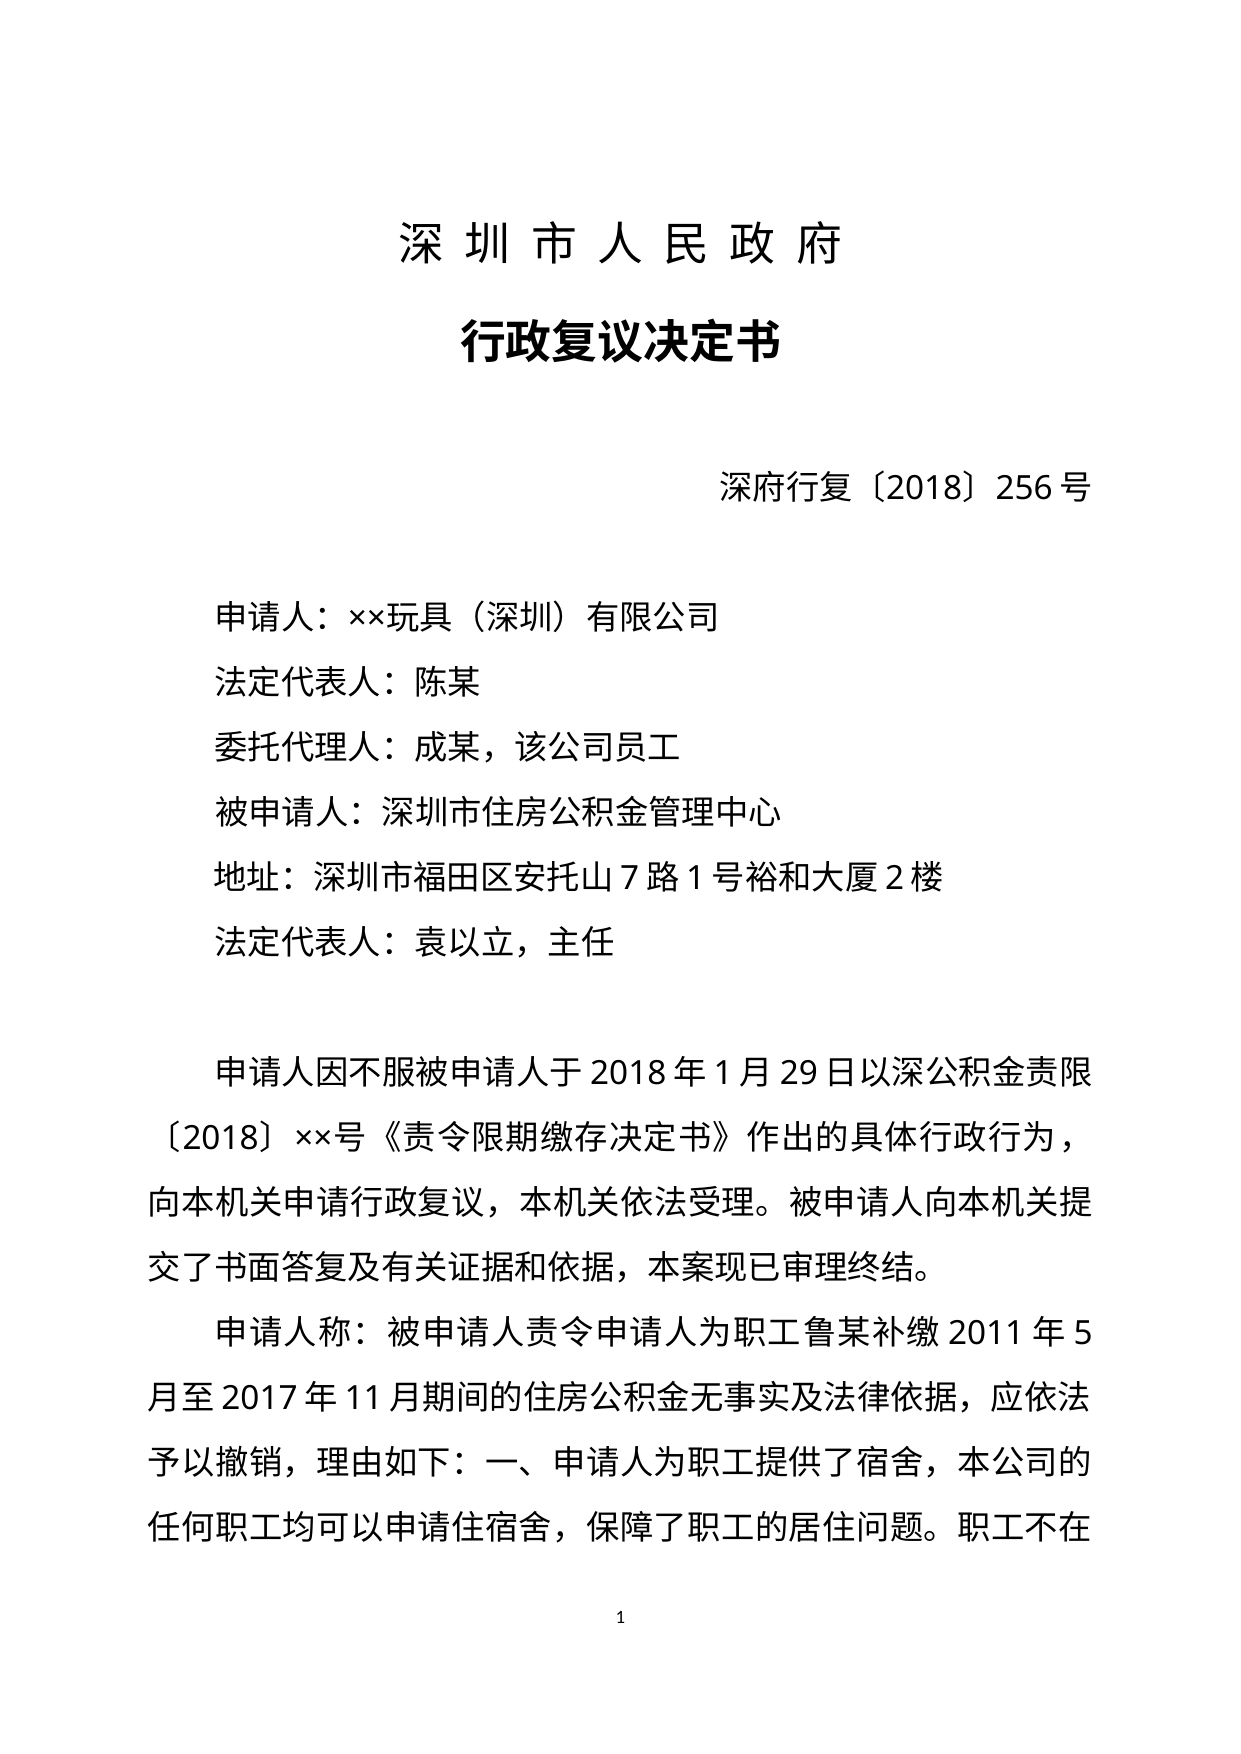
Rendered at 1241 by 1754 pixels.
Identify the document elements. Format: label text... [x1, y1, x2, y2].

text 深府行复〔2018〕256号 [148, 452, 1092, 517]
text 地址：深圳市福田区安托山7路1号裕和大厦2楼 [148, 842, 1092, 907]
text 深 圳 市 人 民 政 府 [148, 192, 1092, 290]
text 申请人：××玩具（深圳）有限公司 [148, 582, 1092, 647]
text 申请人因不服被申请人于2018年1月29日以深公积金责限〔2018〕××号《责令限期缴存决定书》作出的具体行政行为，向本机关申请行政复议，本机关依法受理。被申请人向本机关提交了书面答复及有关证据和依据，本案现已审理终结。 [148, 1037, 1092, 1297]
text 被申请人：深圳市住房公积金管理中心 [148, 777, 1092, 842]
text 法定代表人：袁以立，主任 [148, 907, 1092, 972]
text 法定代表人：陈某 [148, 647, 1092, 712]
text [148, 1297, 1092, 1557]
text 行政复议决定书 [148, 290, 1092, 387]
text 委托代理人：成某，该公司员工 [148, 712, 1092, 777]
